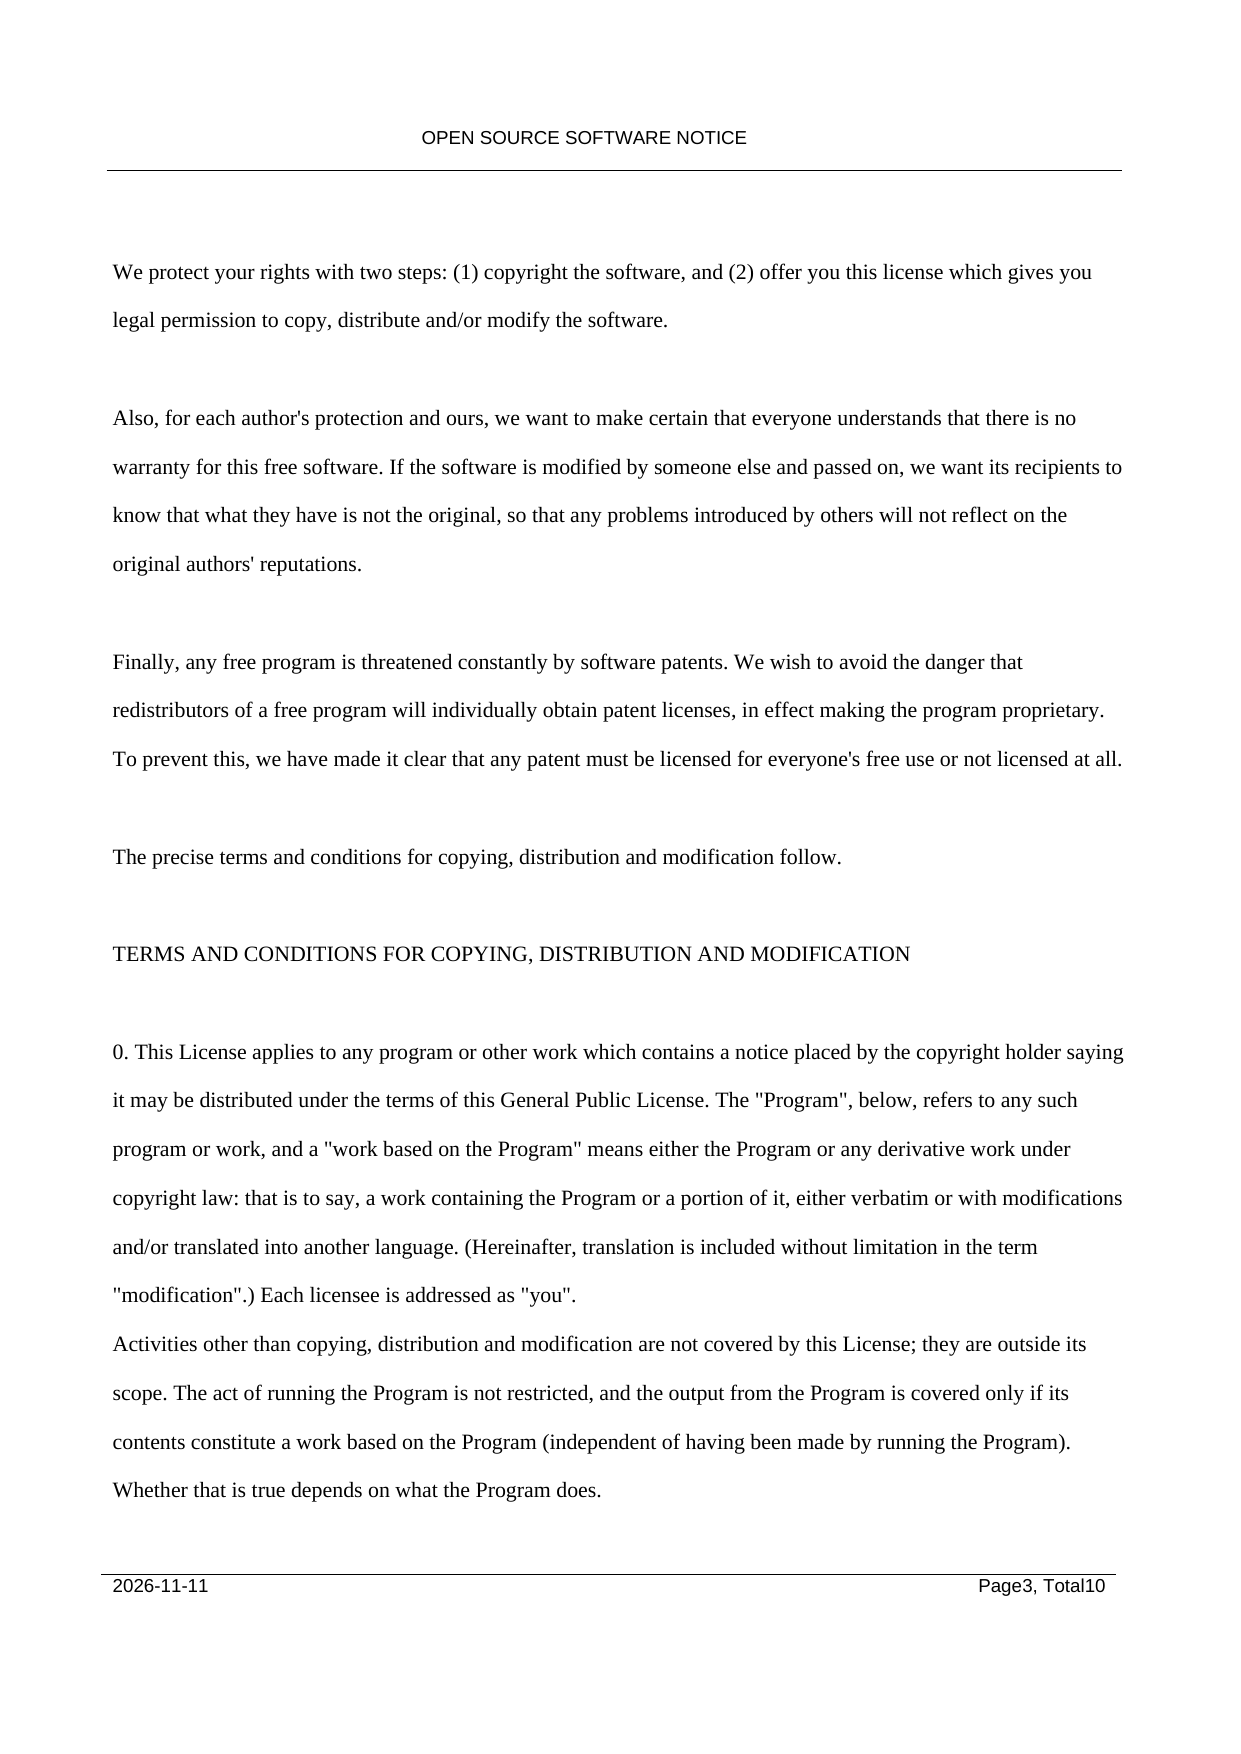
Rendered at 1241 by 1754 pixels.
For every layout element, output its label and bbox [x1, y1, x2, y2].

text [112, 206, 1128, 1506]
